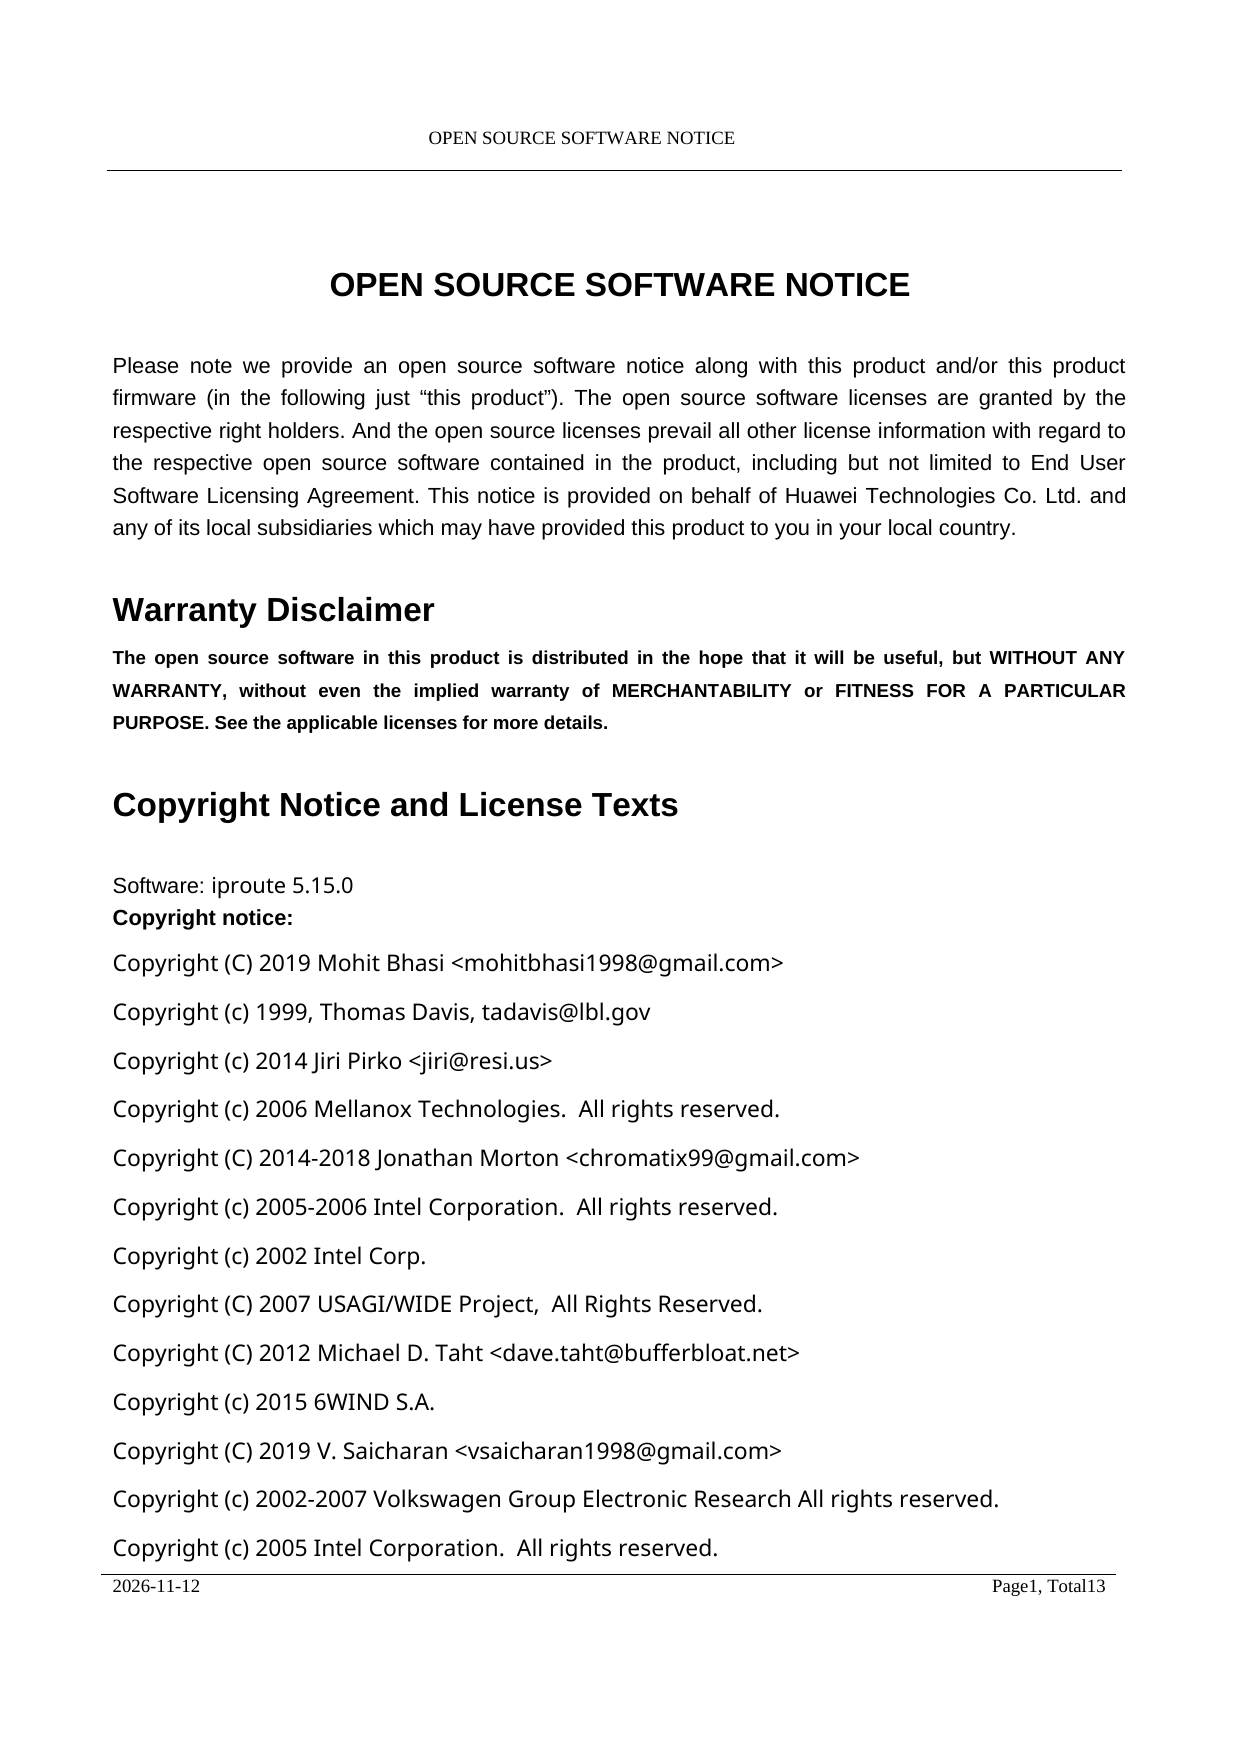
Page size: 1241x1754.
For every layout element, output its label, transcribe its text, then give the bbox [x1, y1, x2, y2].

text The open source software in this product is distributed in the hope that it will be useful, but WITHOUT ANY WARRANTY, without even the implied warranty of MERCHANTABILITY or FITNESS FOR A PARTICULAR PURPOSE. See the applicable licenses for more details. [112, 641, 1128, 739]
text Please note we provide an open source software notice along with this product and/or this product firmware (in the following just “this product”). The open source software licenses are granted by the respective right holders. And the open source licenses prevail all other license information with regard to the respective open source software contained in the product, including but not limited to End User Software Licensing Agreement. This notice is provided on behalf of Huawei Technologies Co. Ltd. and any of its local subsidiaries which may have provided this product to you in your local country. [112, 349, 1128, 544]
text Copyright notice: [112, 901, 1128, 934]
text OPEN SOURCE SOFTWARE NOTICE [112, 251, 1128, 316]
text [112, 947, 1128, 1564]
text Copyright Notice and License Texts [112, 771, 1128, 836]
text Software: iproute 5.15.0 [112, 869, 1128, 901]
text Warranty Disclaimer [112, 576, 1128, 641]
